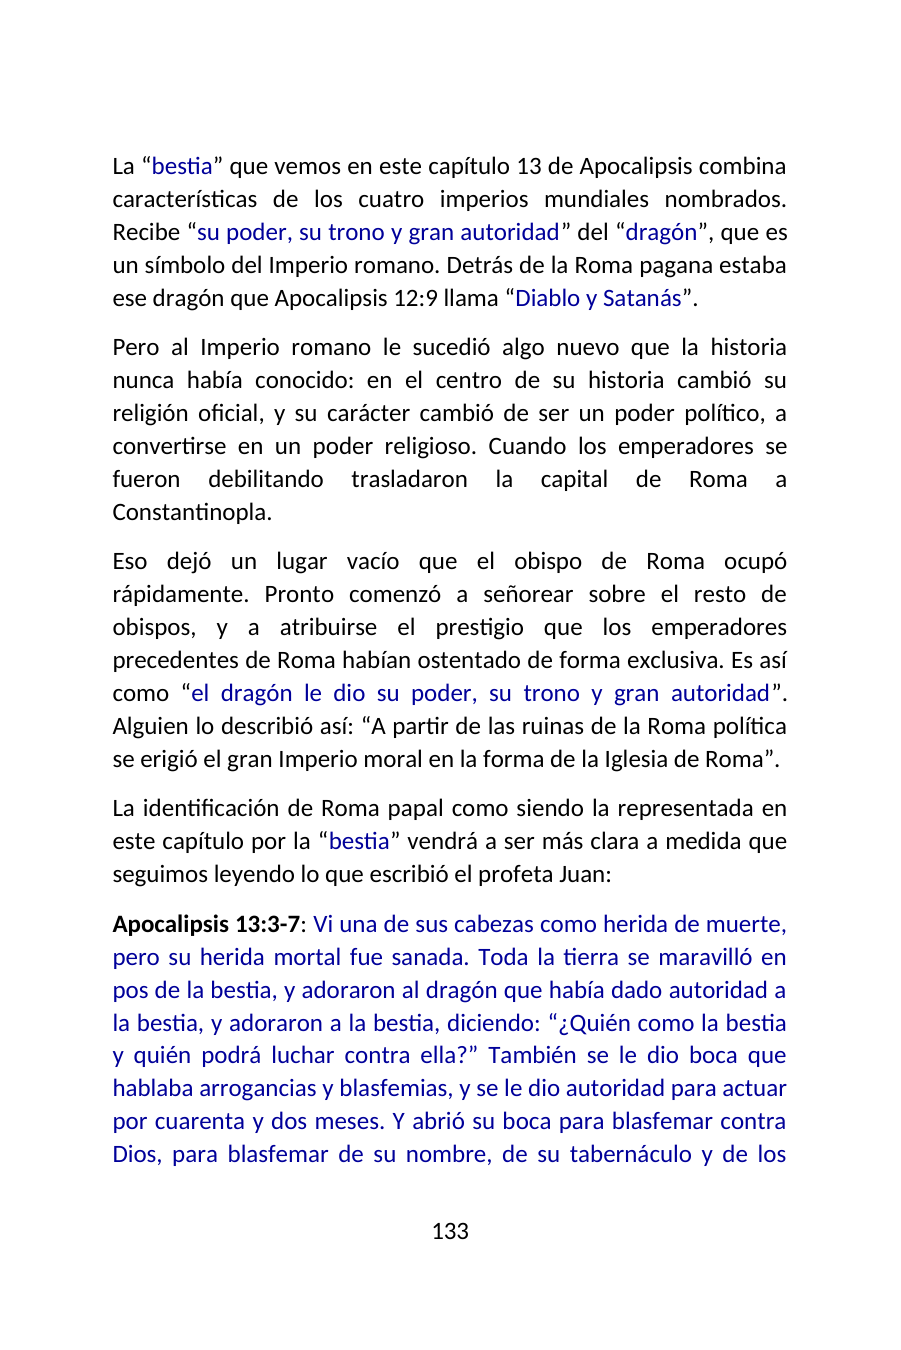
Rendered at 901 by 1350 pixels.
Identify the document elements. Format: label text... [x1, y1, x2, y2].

text La identificación de Roma papal como siendo la representada en este capítulo por la “bestia” vendrá a ser más clara a medida que seguimos leyendo lo que escribió el profeta Juan: [112, 792, 788, 889]
text La “bestia” que vemos en este capítulo 13 de Apocalipsis combina características de los cuatro imperios mundiales nombrados. Recibe “su poder, su trono y gran autoridad” del “dragón”, que es un símbolo del Imperio romano. Detrás de la Roma pagana estaba ese dragón que Apocalipsis 12:9 llama “Diablo y Satanás”. [112, 150, 788, 312]
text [112, 908, 788, 1169]
text Eso dejó un lugar vacío que el obispo de Roma ocupó rápidamente. Pronto comenzó a señorear sobre el resto de obispos, y a atribuirse el prestigio que los emperadores precedentes de Roma habían ostentado de forma exclusiva. Es así como “el dragón le dio su poder, su trono y gran autoridad”. Alguien lo describió así: “A partir de las ruinas de la Roma política se erigió el gran Imperio moral en la forma de la Iglesia de Roma”. [112, 545, 788, 773]
text Pero al Imperio romano le sucedió algo nuevo que la historia nunca había conocido: en el centro de su historia cambió su religión oficial, y su carácter cambió de ser un poder político, a convertirse en un poder religioso. Cuando los emperadores se fueron debilitando trasladaron la capital de Roma a Constantinopla. [112, 331, 788, 526]
